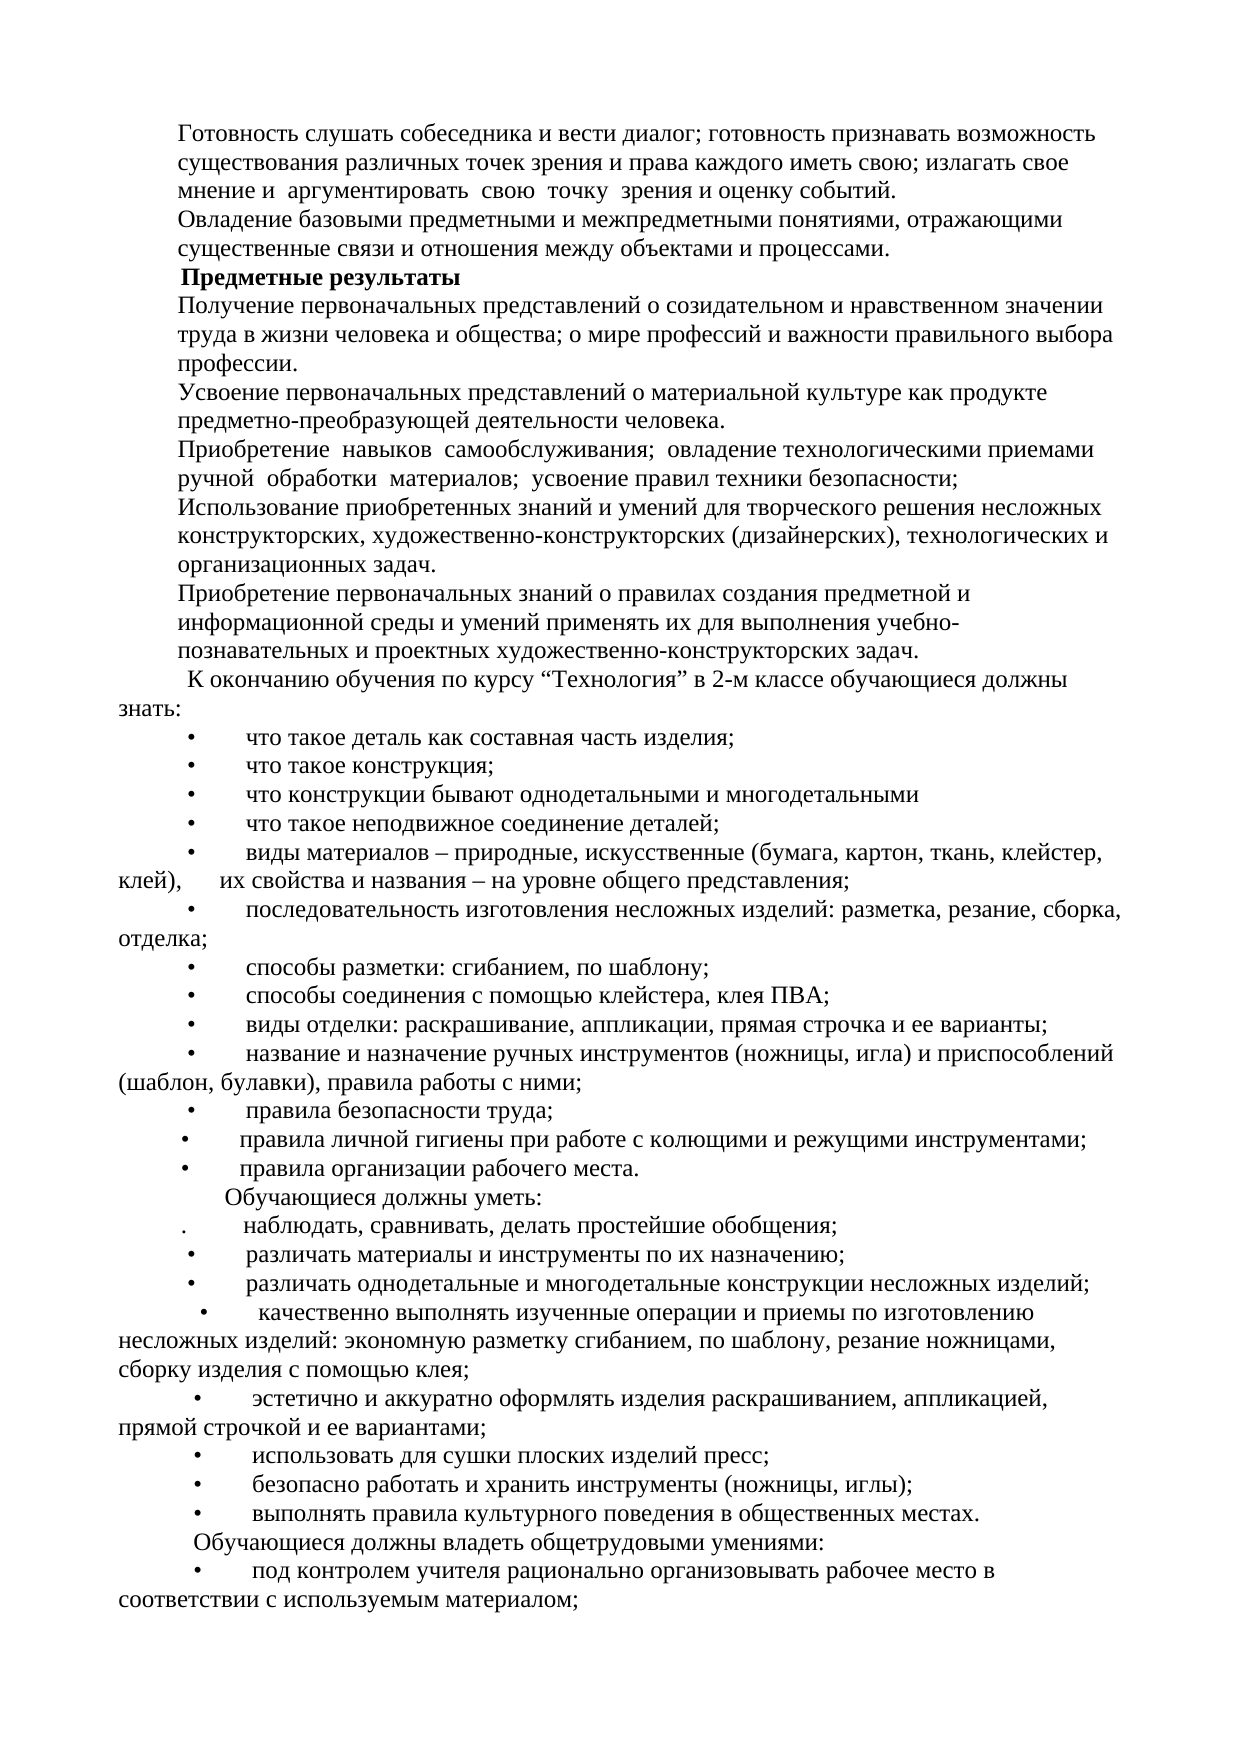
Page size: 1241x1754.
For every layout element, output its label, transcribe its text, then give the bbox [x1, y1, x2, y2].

text Усвоение первоначальных представлений о материальной культуре как продукте предметно-преобразующей деятельности человека. [177, 377, 1122, 434]
text • правила организации рабочего места. [118, 1153, 1122, 1182]
text Использование приобретенных знаний и умений для творческого решения несложных конструкторских, художественно-конструкторских (дизайнерских), технологических и организационных задач. [177, 492, 1122, 578]
text • название и назначение ручных инструментов (ножницы, игла) и приспособлений (шаблон, булавки), правила работы с ними; [118, 1038, 1122, 1096]
text • выполнять правила культурного поведения в общественных местах. [118, 1498, 1122, 1527]
text • различать однодетальные и многодетальные конструкции несложных изделий; [118, 1268, 1122, 1297]
text • что такое неподвижное соединение деталей; [118, 808, 1122, 837]
text • под контролем учителя рационально организовывать рабочее место в соответствии с используемым материалом; [118, 1556, 1122, 1613]
text • способы соединения с помощью клейстера, клея ПВА; [118, 981, 1122, 1009]
text • правила личной гигиены при работе с колющими и режущими инструментами; [118, 1124, 1122, 1153]
text • качественно выполнять изученные операции и приемы по изготовлению несложных изделий: экономную разметку сгибанием, по шаблону, резание ножницами, сборку изделия с помощью клея; [118, 1297, 1122, 1383]
text • виды материалов – природные, искусственные (бумага, картон, ткань, клейстер, клей), их свойства и названия – на уровне общего представления; [118, 837, 1122, 894]
text • безопасно работать и хранить инструменты (ножницы, иглы); [118, 1469, 1122, 1498]
text • правила безопасности труда; [118, 1096, 1122, 1124]
text Обучающиеся должны владеть общетрудовыми умениями: [118, 1527, 1122, 1556]
text Обучающиеся должны уметь: [118, 1182, 1122, 1211]
text К окончанию обучения по курсу “Технология” в 2-м классе обучающиеся должны знать: [118, 664, 1122, 722]
text Получение первоначальных представлений о созидательном и нравственном значении труда в жизни человека и общества; о мире профессий и важности правильного выбора профессии. [177, 291, 1122, 377]
text Приобретение первоначальных знаний о правилах создания предметной и информационной среды и умений применять их для выполнения учебно-познавательных и проектных художественно-конструкторских задач. [177, 578, 1122, 664]
text • виды отделки: раскрашивание, аппликации, прямая строчка и ее варианты; [118, 1009, 1122, 1038]
text • способы разметки: сгибанием, по шаблону; [118, 952, 1122, 981]
text • различать материалы и инструменты по их назначению; [118, 1239, 1122, 1268]
text Предметные результаты [118, 262, 1122, 291]
text • что такое деталь как составная часть изделия; [118, 722, 1122, 751]
text . наблюдать, сравнивать, делать простейшие обобщения; [118, 1211, 1122, 1239]
text • эстетично и аккуратно оформлять изделия раскрашиванием, аппликацией, прямой строчкой и ее вариантами; [118, 1383, 1122, 1441]
text Готовность слушать собеседника и вести диалог; готовность признавать возможность существования различных точек зрения и права каждого иметь свою; излагать свое мнение и аргументировать свою точку зрения и оценку событий. [177, 118, 1122, 204]
text • что такое конструкция; [118, 751, 1122, 779]
text Приобретение навыков самообслуживания; овладение технологическими приемами ручной обработки материалов; усвоение правил техники безопасности; [177, 434, 1122, 492]
text Овладение базовыми предметными и межпредметными понятиями, отражающими существенные связи и отношения между объектами и процессами. [177, 204, 1122, 262]
text • последовательность изготовления несложных изделий: разметка, резание, сборка, отделка; [118, 894, 1122, 952]
text • использовать для сушки плоских изделий пресс; [118, 1441, 1122, 1469]
text • что конструкции бывают однодетальными и многодетальными [118, 779, 1122, 808]
